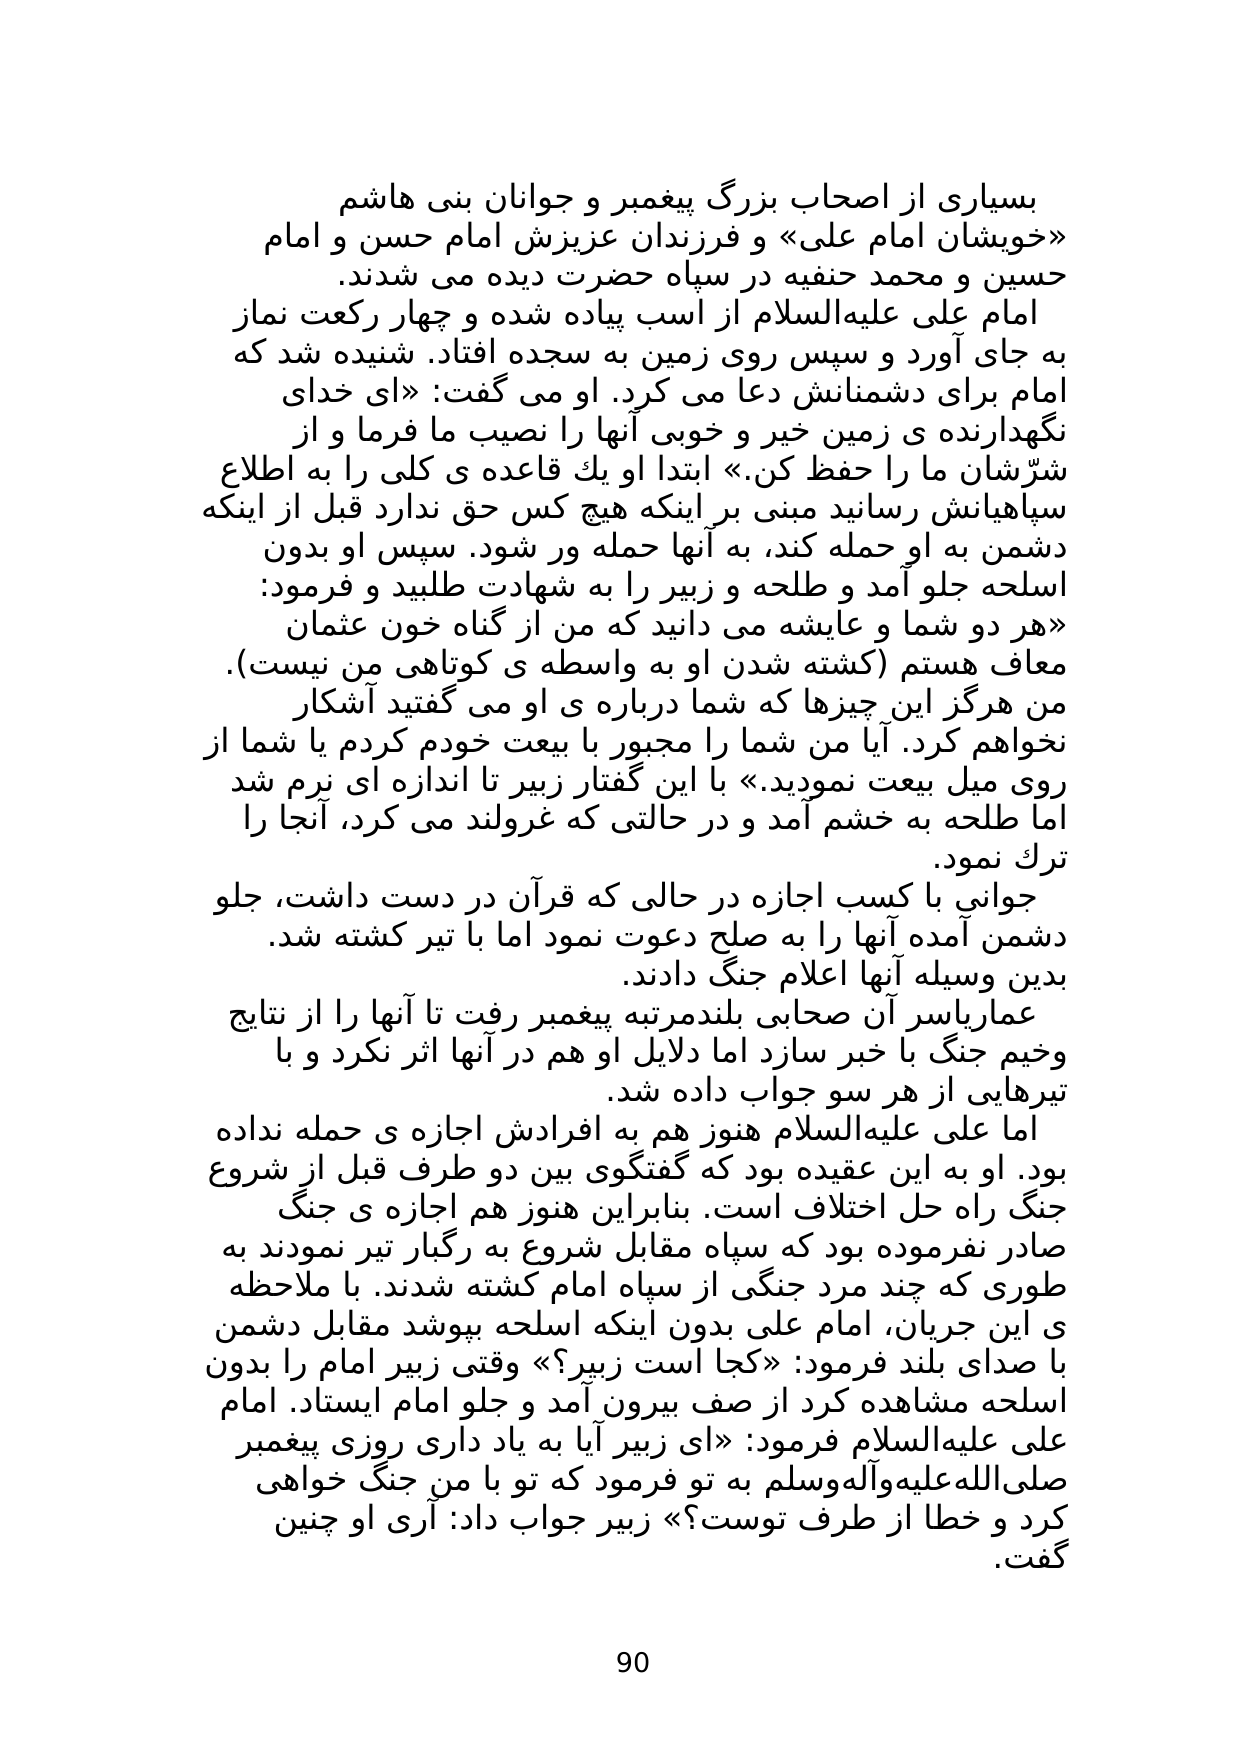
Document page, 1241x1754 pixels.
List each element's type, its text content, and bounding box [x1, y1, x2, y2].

text جوانى با كسب اجازه در حالى كه قرآن در دست داشت، جلو دشمن آمده آنها را به صلح دعوت نمود اما با تير كشته شد. بدين وسيله آنها اعلام جنگ دادند. [197, 877, 1069, 993]
text اما على عليه‌السلام هنوز هم به افرادش اجازه ى حمله نداده بود. او به اين عقيده بود كه گفتگوى بين دو طرف قبل از شروع جنگ راه حل اختلاف است. بنابراين هنوز هم اجازه ى جنگ صادر نفرموده بود كه سپاه مقابل شروع به رگبار تير نمودند به طورى كه چند مرد جنگى از سپاه امام كشته شدند. با ملاحظه ى اين جريان، امام على بدون اينكه اسلحه بپوشد مقابل دشمن با صداى بلند فرمود: «كجا است زبير؟» وقتى زبير امام را بدون اسلحه مشاهده كرد از صف بيرون آمد و جلو امام ايستاد. امام على عليه‌السلام فرمود: «اى زبير آيا به ياد دارى روزى پيغمبر صلى‌الله‌عليه‌وآله‌وسلم به تو فرمود كه تو با من جنگ خواهى كرد و خطا از طرف توست؟» زبير جواب داد: آرى او چنين گفت. [197, 1110, 1069, 1576]
text امام على عليه‌السلام از اسب پياده شده و چهار ركعت نماز به جاى آورد و سپس روى زمين به سجده افتاد. شنيده شد كه امام براى دشمنانش دعا مى كرد. او مى گفت: «اى خداى نگهدارنده ى زمين خير و خوبى آنها را نصيب ما فرما و از شرّشان ما را حفظ كن.» ابتدا او يك قاعده ى كلى را به اطلاع سپاهيانش رسانيد مبنى بر اينكه هيچ كس حق ندارد قبل از اينكه دشمن به او حمله كند، به آنها حمله ور شود. سپس او بدون اسلحه جلو آمد و طلحه و زبير را به شهادت طلبيد و فرمود: «هر دو شما و عايشه مى دانيد كه من از گناه خون عثمان معاف هستم (كشته شدن او به واسطه ى كوتاهى من نيست). من هرگز اين چيزها كه شما درباره ى او مى گفتيد آشكار نخواهم كرد. آيا من شما را مجبور با بيعت خودم كردم يا شما از روى ميل بيعت نموديد.» با اين گفتار زبير تا اندازه اى نرم شد اما طلحه به خشم آمد و در حالتى كه غرولند مى كرد، آنجا را ترك نمود. [197, 294, 1069, 877]
text عمارياسر آن صحابى بلندمرتبه پيغمبر رفت تا آنها را از نتايج وخيم جنگ با خبر سازد اما دلايل او هم در آنها اثر نكرد و با تيرهايى از هر سو جواب داده شد. [197, 993, 1069, 1110]
text بسيارى از اصحاب بزرگ پيغمبر و جوانان بنى هاشم «خويشان امام على» و فرزندان عزيزش امام حسن و امام حسين و محمد حنفيه در سپاه حضرت ديده مى شدند. [197, 177, 1069, 294]
